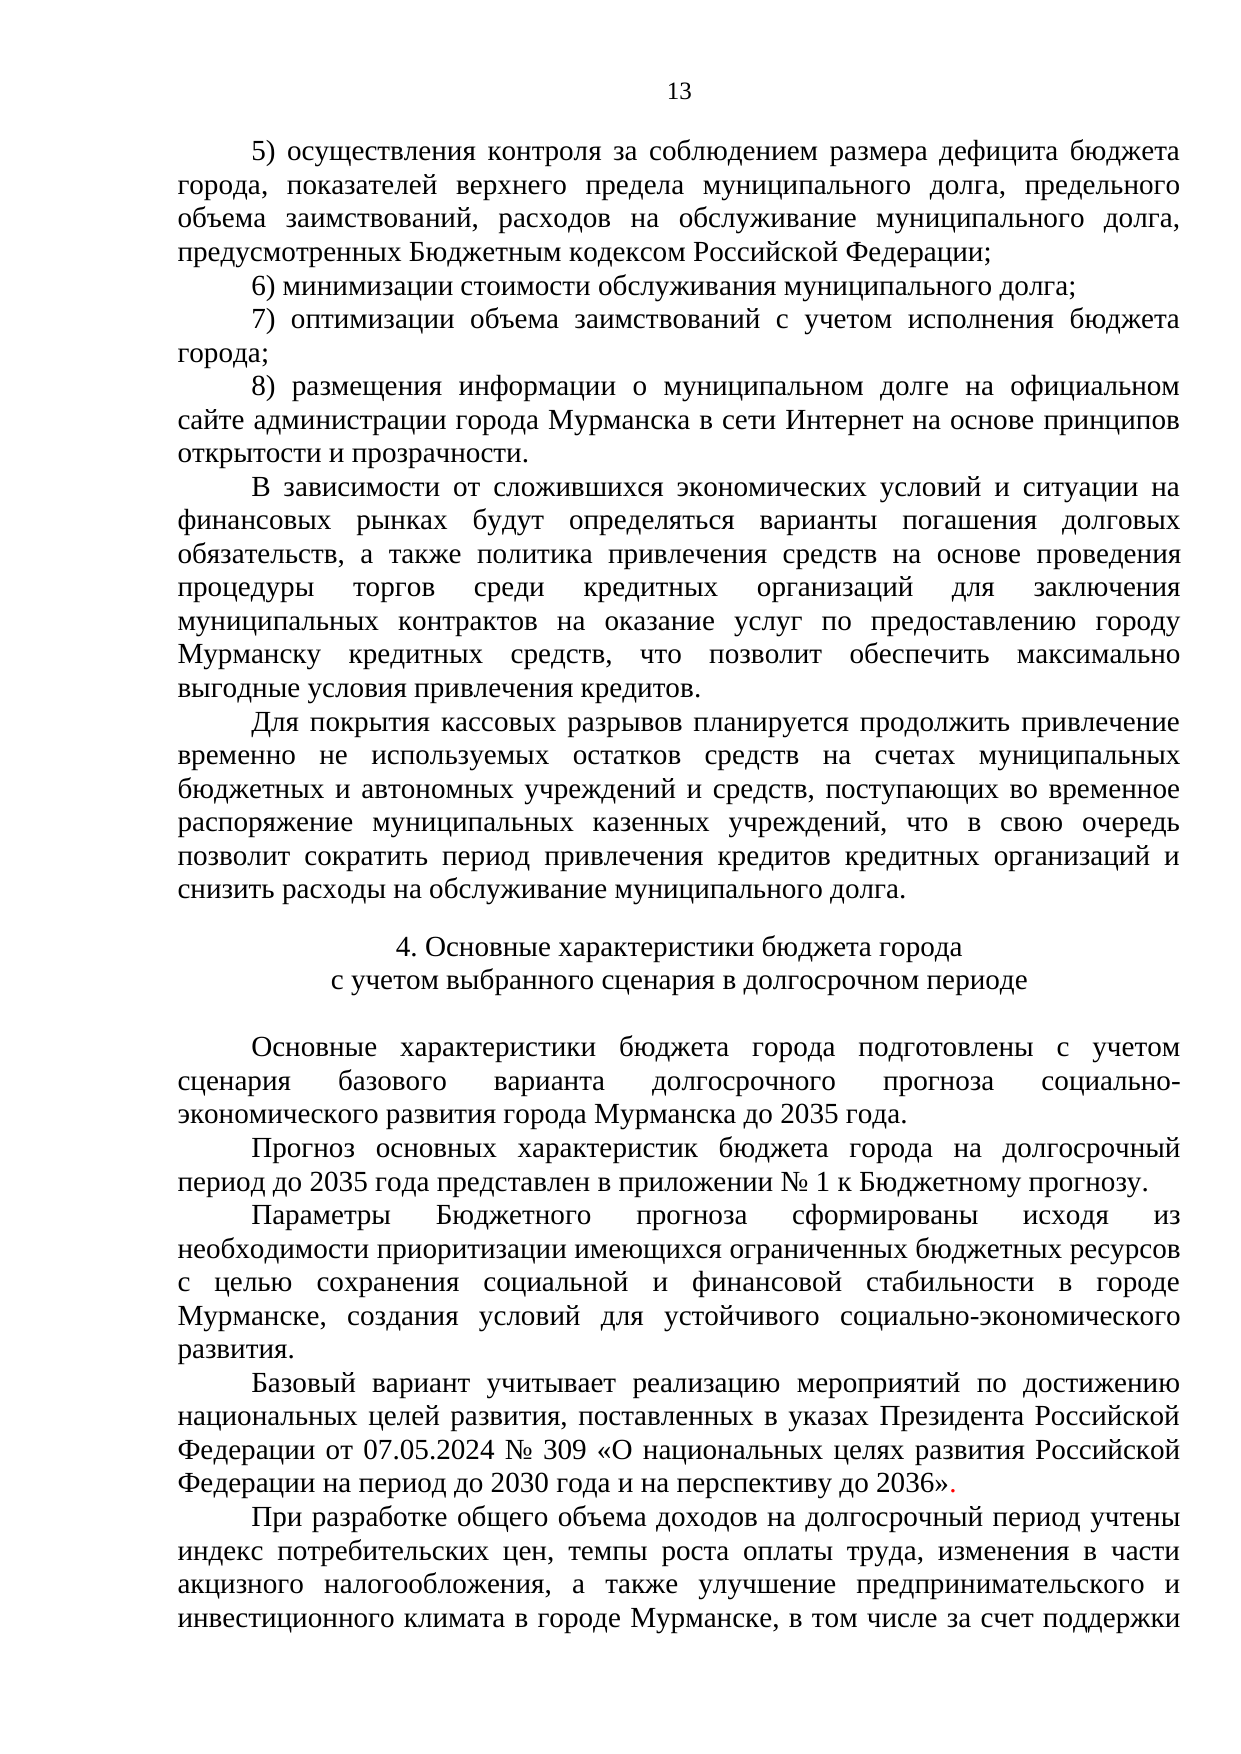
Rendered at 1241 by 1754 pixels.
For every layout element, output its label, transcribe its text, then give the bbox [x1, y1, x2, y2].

title Для покрытия кассовых разрывов планируется продолжить привлечение временно не используемых остатков средств на счетах муниципальных бюджетных и автономных учреждений и средств, поступающих во временное распоряжение муниципальных казенных учреждений, что в свою очередь позволит сократить период привлечения кредитов кредитных организаций и снизить расходы на обслуживание муниципального долга. [177, 704, 1181, 905]
text 5) осуществления контроля за соблюдением размера дефицита бюджета города, показателей верхнего предела муниципального долга, предельного объема заимствований, расходов на обслуживание муниципального долга, предусмотренных Бюджетным кодексом Российской Федерации; [177, 133, 1181, 268]
text Базовый вариант учитывает реализацию мероприятий по достижению национальных целей развития, поставленных в указах Президента Российской Федерации от 07.05.2024 № 309 «О национальных целях развития Российской Федерации на период до 2030 года и на перспективу до 2036». [177, 1365, 1181, 1499]
title с учетом выбранного сценария в долгосрочном периоде [177, 962, 1181, 996]
text Параметры Бюджетного прогноза сформированы исходя из необходимости приоритизации имеющихся ограниченных бюджетных ресурсов с целью сохранения социальной и финансовой стабильности в городе Мурманске, создания условий для устойчивого социально-экономического развития. [177, 1197, 1181, 1365]
text 6) минимизации стоимости обслуживания муниципального долга; [177, 268, 1181, 301]
text Прогноз основных характеристик бюджета города на долгосрочный период до 2035 года представлен в приложении № 1 к Бюджетному прогнозу. [177, 1130, 1181, 1197]
text Основные характеристики бюджета города подготовлены с учетом сценария базового варианта долгосрочного прогноза социально-экономического развития города Мурманска до 2035 года. [177, 1029, 1181, 1130]
text В зависимости от сложившихся экономических условий и ситуации на финансовых рынках будут определяться варианты погашения долговых обязательств, а также политика привлечения средств на основе проведения процедуры торгов среди кредитных организаций для заключения муниципальных контрактов на оказание услуг по предоставлению городу Мурманску кредитных средств, что позволит обеспечить максимально выгодные условия привлечения кредитов. [177, 469, 1181, 704]
text 8) размещения информации о муниципальном долге на официальном сайте администрации города Мурманска в сети Интернет на основе принципов открытости и прозрачности. [177, 368, 1181, 469]
title 4. Основные характеристики бюджета города [177, 929, 1181, 962]
text 7) оптимизации объема заимствований с учетом исполнения бюджета города; [177, 301, 1181, 368]
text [177, 1499, 1181, 1633]
